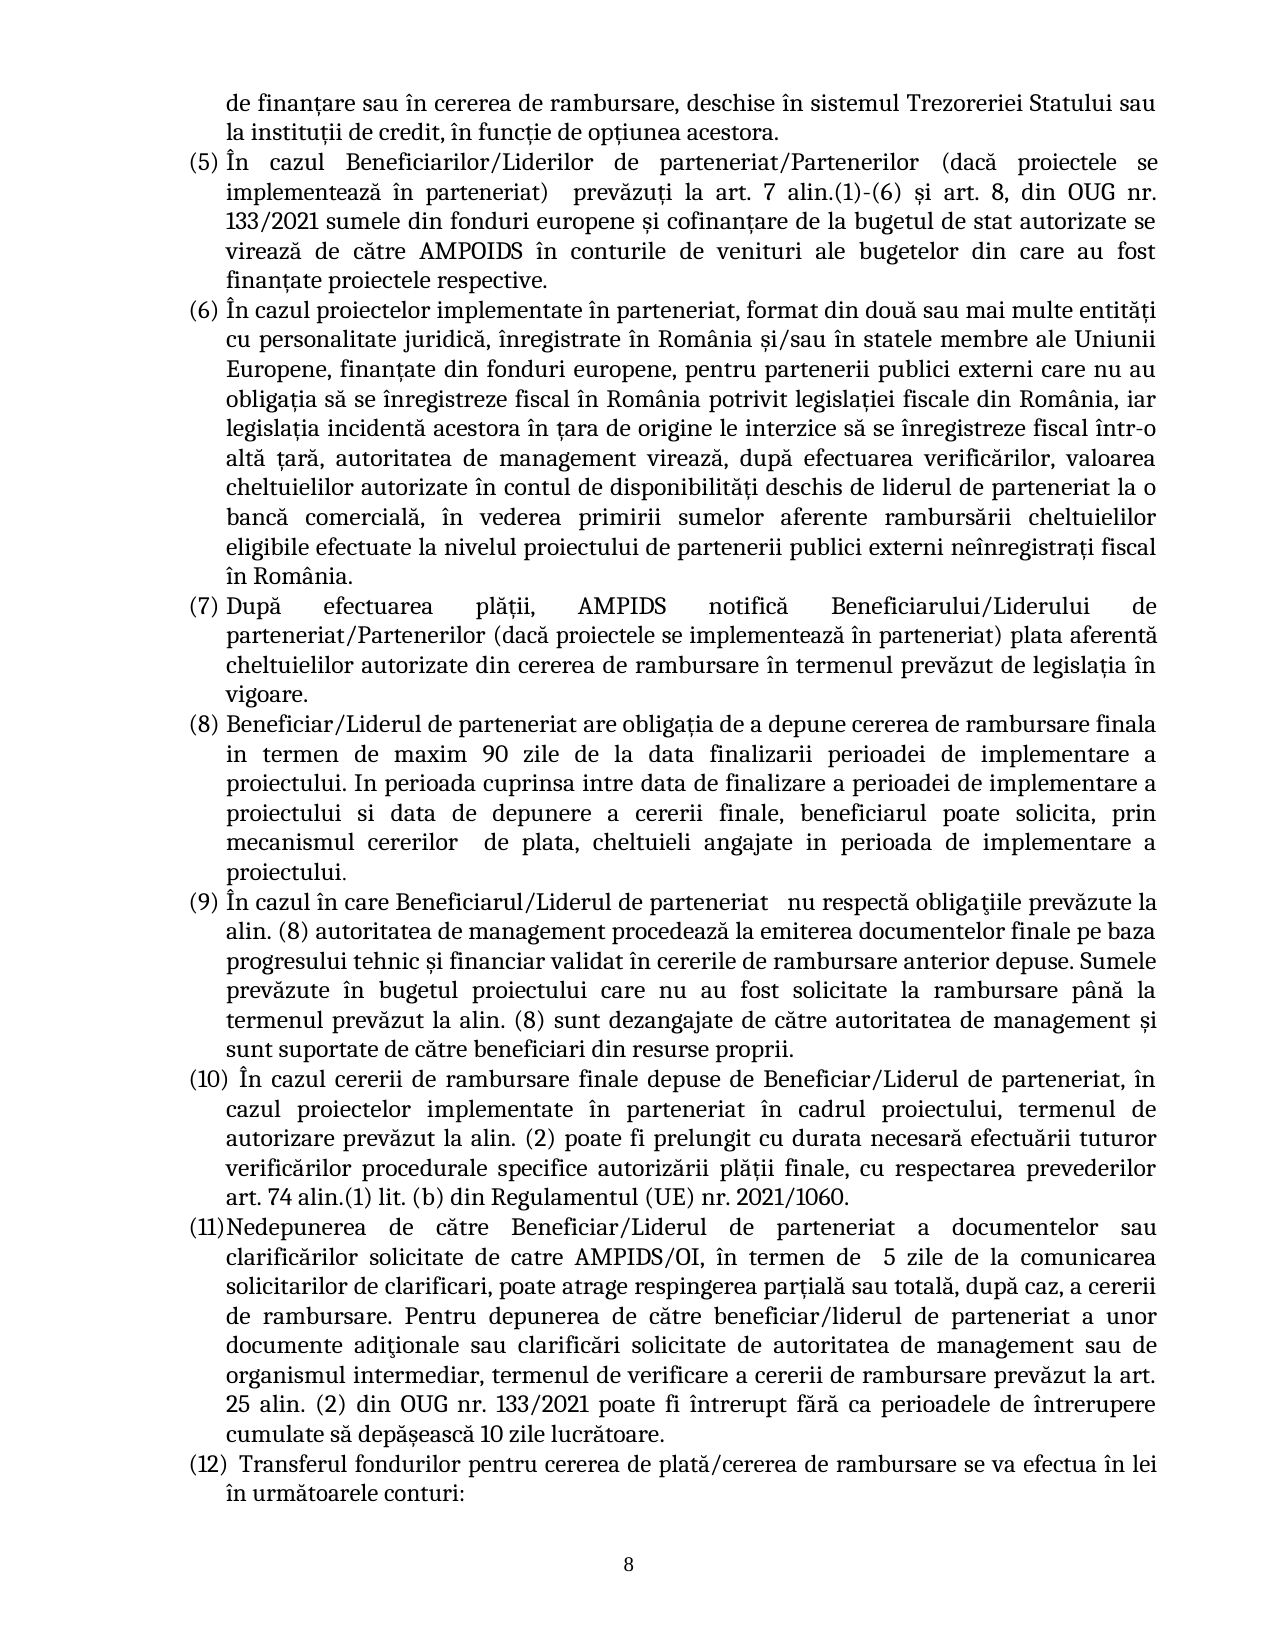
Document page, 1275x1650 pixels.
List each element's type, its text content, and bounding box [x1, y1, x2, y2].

list În cazul în care Beneficiarul/Liderul de parteneriat nu respectă obligaţiile prevăzute la alin. (8) autoritatea de management procedează la emiterea documentelor finale pe baza progresului tehnic şi financiar validat în cererile de rambursare anterior depuse. Sumele prevăzute în bugetul proiectului care nu au fost solicitate la rambursare până la termenul prevăzut la alin. (8) sunt dezangajate de către autoritatea de management şi sunt suportate de către beneficiari din resurse proprii. [188, 887, 1158, 1064]
list Beneficiar/Liderul de parteneriat are obligația de a depune cererea de rambursare finala in termen de maxim 90 zile de la data finalizarii perioadei de implementare a proiectului. In perioada cuprinsa intre data de finalizare a perioadei de implementare a proiectului si data de depunere a cererii finale, beneficiarul poate solicita, prin mecanismul cererilor de plata, cheltuieli angajate in perioada de implementare a proiectului. [188, 710, 1158, 887]
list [188, 89, 1158, 147]
list După efectuarea plății, AMPIDS notifică Beneficiarului/Liderului de parteneriat/Partenerilor (dacă proiectele se implementează în parteneriat) plata aferentă cheltuielilor autorizate din cererea de rambursare în termenul prevăzut de legislația în vigoare. [188, 592, 1158, 709]
list Transferul fondurilor pentru cererea de plată/cererea de rambursare se va efectua în lei în următoarele conturi: [188, 1449, 1159, 1508]
list În cazul Beneficiarilor/Liderilor de parteneriat/Partenerilor (dacă proiectele se implementează în parteneriat) prevăzuți la art. 7 alin.(1)-(6) și art. 8, din OUG nr. 133/2021 sumele din fonduri europene și cofinanțare de la bugetul de stat autorizate se virează de către AMPOIDS în conturile de venituri ale bugetelor din care au fost finanțate proiectele respective. [188, 148, 1158, 295]
list În cazul proiectelor implementate în parteneriat, format din două sau mai multe entități cu personalitate juridică, înregistrate în România și/sau în statele membre ale Uniunii Europene, finanțate din fonduri europene, pentru partenerii publici externi care nu au obligația să se înregistreze fiscal în România potrivit legislației fiscale din România, iar legislația incidentă acestora în țara de origine le interzice să se înregistreze fiscal într-o altă țară, autoritatea de management virează, după efectuarea verificărilor, valoarea cheltuielilor autorizate în contul de disponibilități deschis de liderul de parteneriat la o bancă comercială, în vederea primirii sumelor aferente rambursării cheltuielilor eligibile efectuate la nivelul proiectului de partenerii publici externi neînregistrați fiscal în România. [188, 296, 1158, 591]
list Nedepunerea de către Beneficiar/Liderul de parteneriat a documentelor sau clarificărilor solicitate de catre AMPIDS/OI, în termen de 5 zile de la comunicarea solicitarilor de clarificari, poate atrage respingerea parțială sau totală, după caz, a cererii de rambursare. Pentru depunerea de către beneficiar/liderul de parteneriat a unor documente adiţionale sau clarificări solicitate de autoritatea de management sau de organismul intermediar, termenul de verificare a cererii de rambursare prevăzut la art. 25 alin. (2) din OUG nr. 133/2021 poate fi întrerupt fără ca perioadele de întrerupere cumulate să depăşească 10 zile lucrătoare. [188, 1213, 1158, 1449]
list În cazul cererii de rambursare finale depuse de Beneficiar/Liderul de parteneriat, în cazul proiectelor implementate în parteneriat în cadrul proiectului, termenul de autorizare prevăzut la alin. (2) poate fi prelungit cu durata necesară efectuării tuturor verificărilor procedurale specifice autorizării plății finale, cu respectarea prevederilor art. 74 alin.(1) lit. (b) din Regulamentul (UE) nr. 2021/1060. [188, 1065, 1158, 1212]
